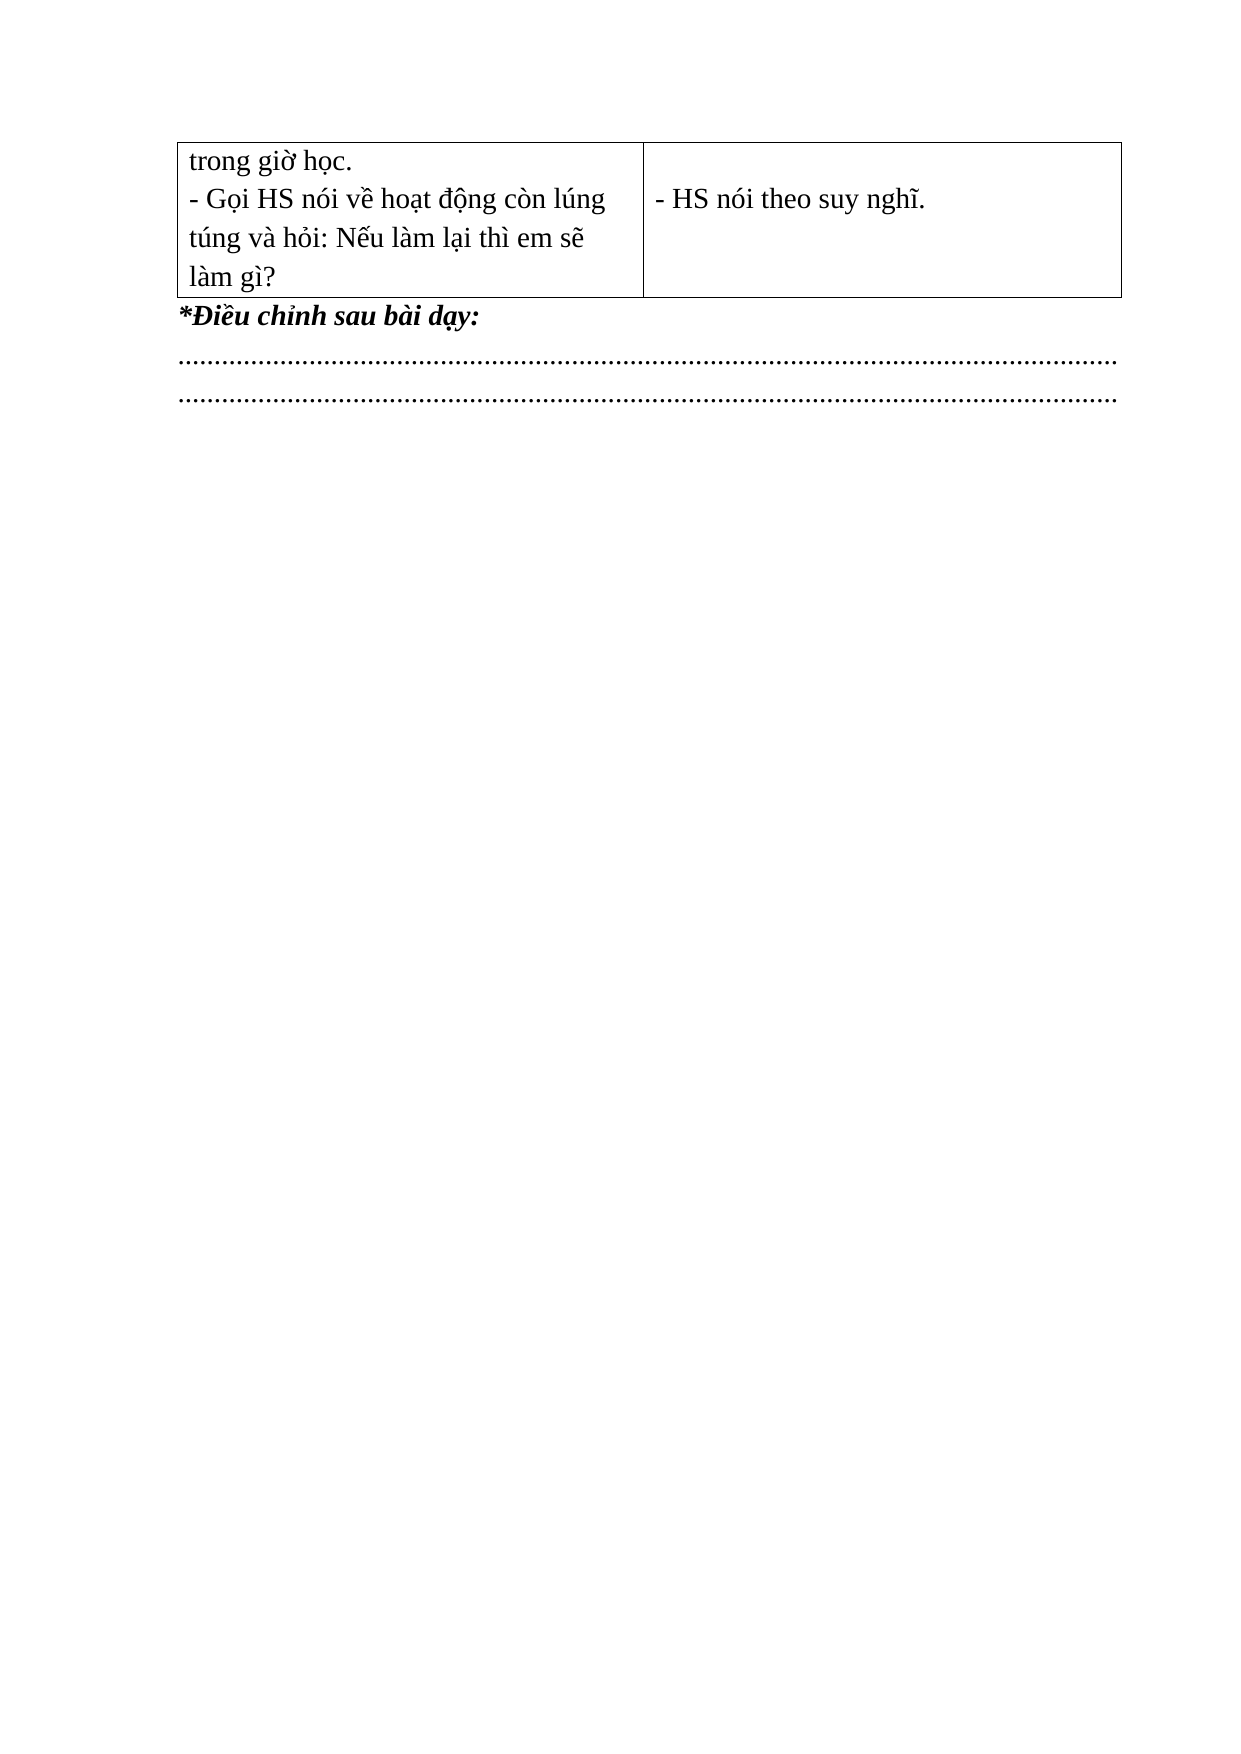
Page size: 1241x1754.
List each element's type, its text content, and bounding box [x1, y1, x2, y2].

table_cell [178, 143, 643, 297]
text *Điều chỉnh sau bài dạy: [177, 298, 1152, 332]
text ................................................................................................................................. [177, 375, 1152, 409]
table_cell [644, 143, 1121, 297]
text ................................................................................................................................. [177, 337, 1152, 370]
